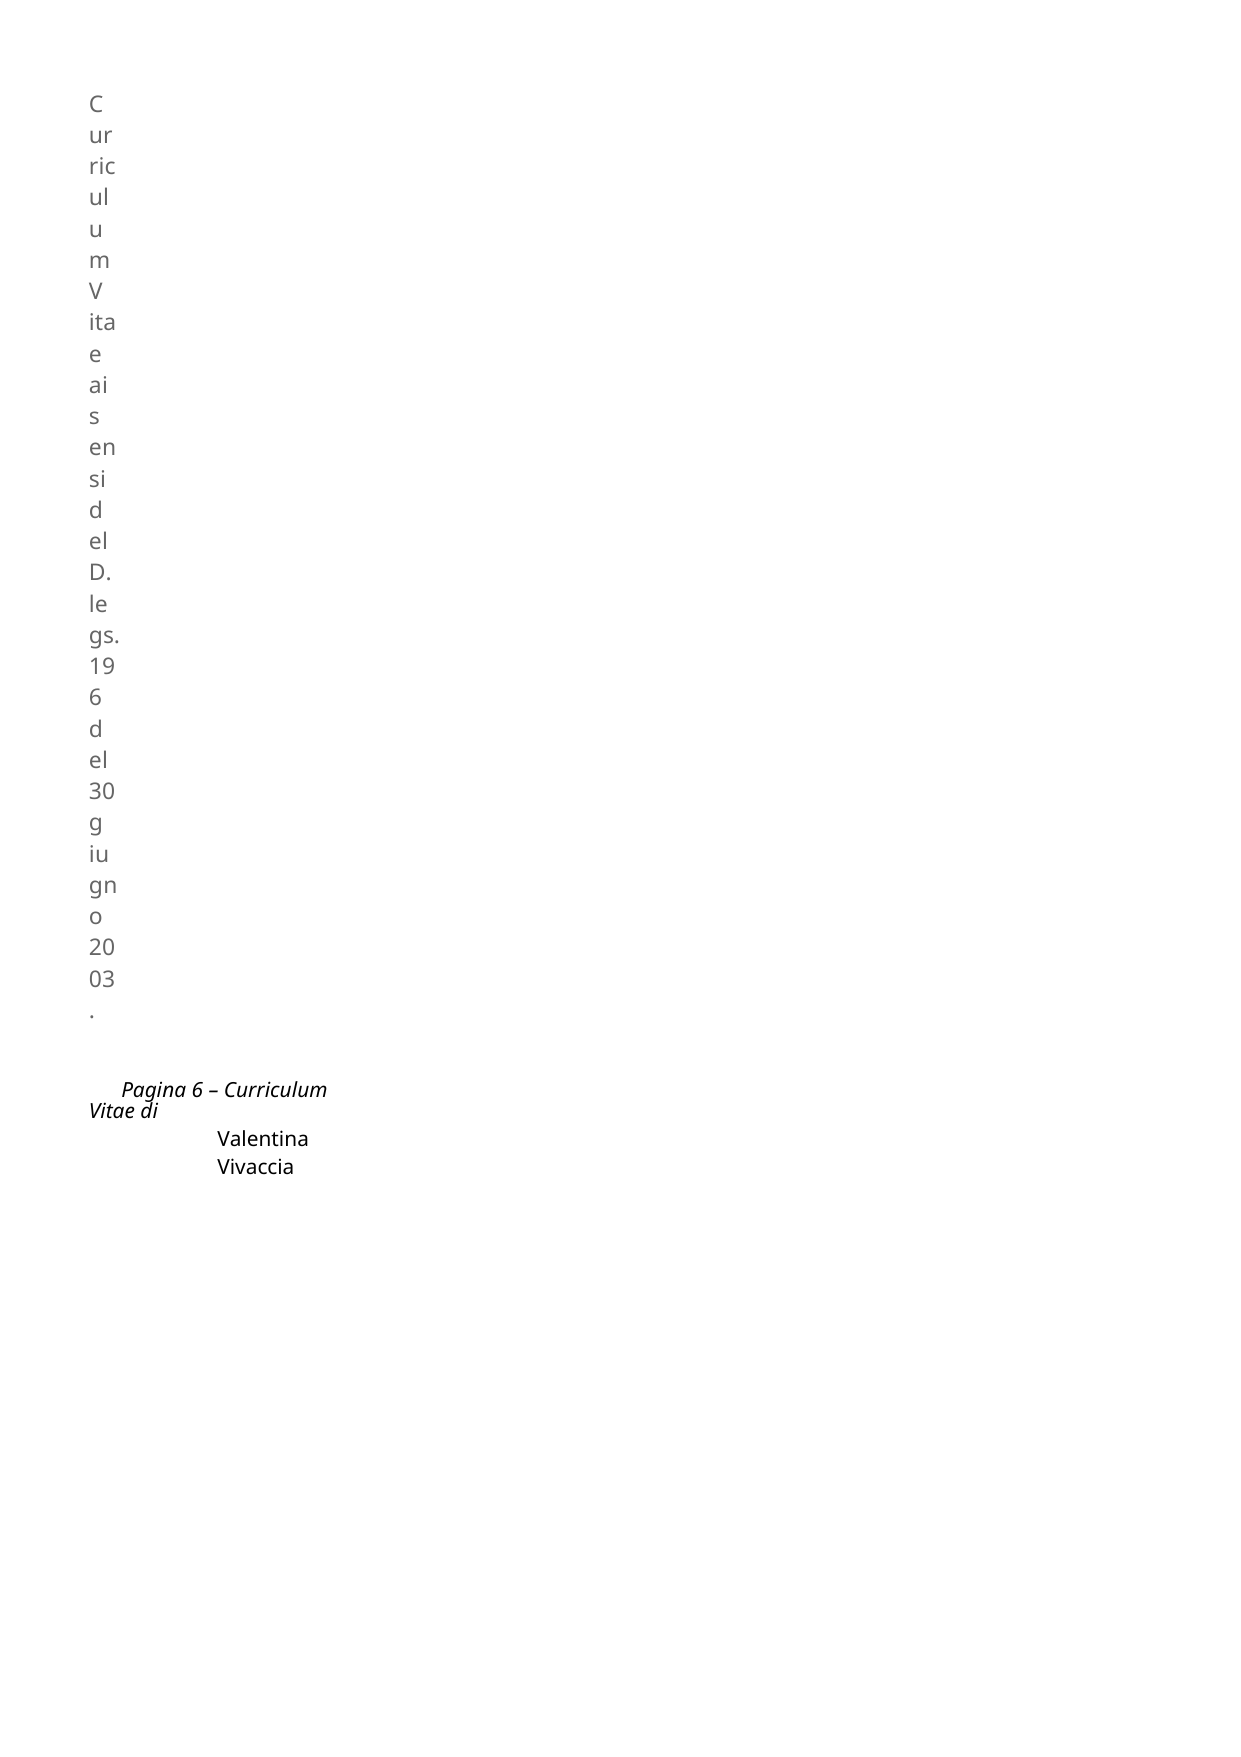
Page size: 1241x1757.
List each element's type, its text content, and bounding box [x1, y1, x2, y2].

text Pagina 6 – Curriculum Vitae di [89, 1081, 353, 1122]
text Valentina Vivaccia [217, 1124, 353, 1181]
